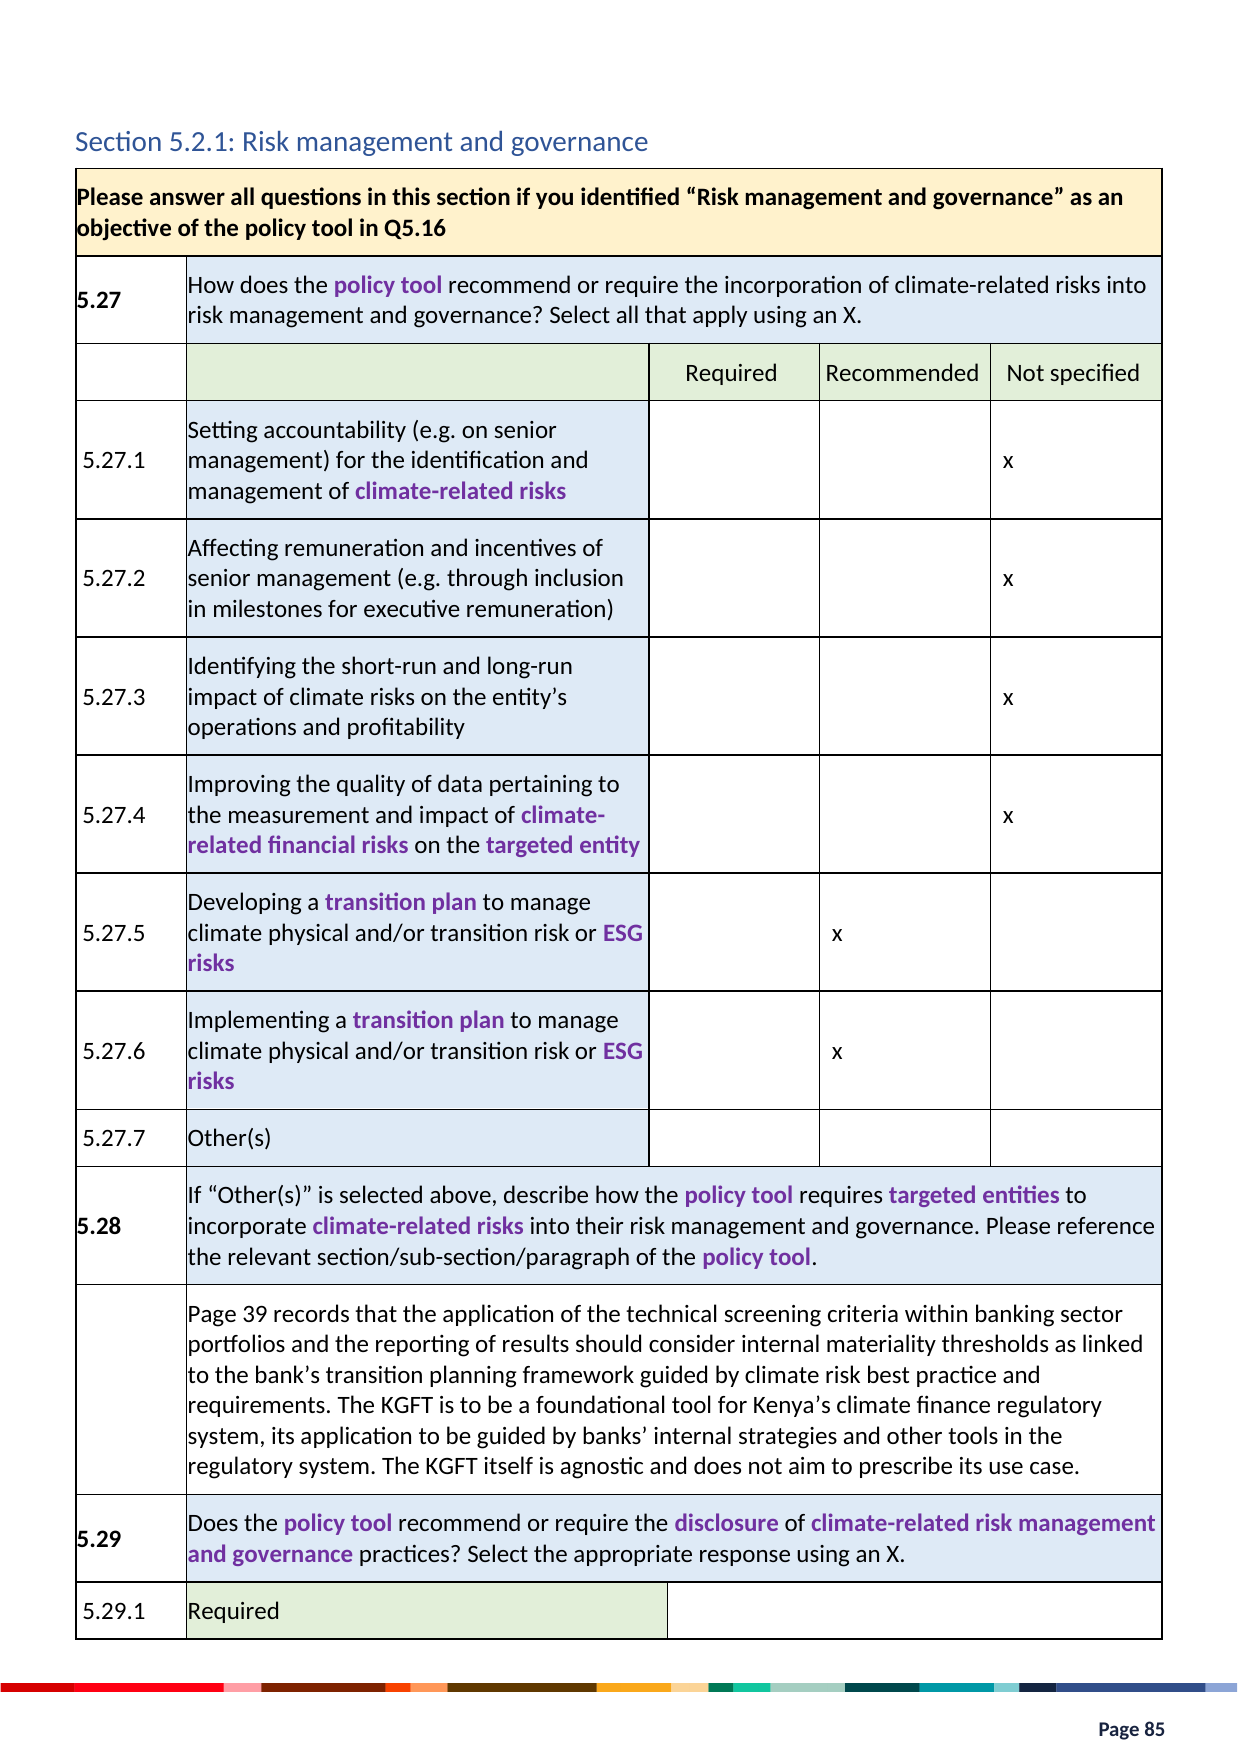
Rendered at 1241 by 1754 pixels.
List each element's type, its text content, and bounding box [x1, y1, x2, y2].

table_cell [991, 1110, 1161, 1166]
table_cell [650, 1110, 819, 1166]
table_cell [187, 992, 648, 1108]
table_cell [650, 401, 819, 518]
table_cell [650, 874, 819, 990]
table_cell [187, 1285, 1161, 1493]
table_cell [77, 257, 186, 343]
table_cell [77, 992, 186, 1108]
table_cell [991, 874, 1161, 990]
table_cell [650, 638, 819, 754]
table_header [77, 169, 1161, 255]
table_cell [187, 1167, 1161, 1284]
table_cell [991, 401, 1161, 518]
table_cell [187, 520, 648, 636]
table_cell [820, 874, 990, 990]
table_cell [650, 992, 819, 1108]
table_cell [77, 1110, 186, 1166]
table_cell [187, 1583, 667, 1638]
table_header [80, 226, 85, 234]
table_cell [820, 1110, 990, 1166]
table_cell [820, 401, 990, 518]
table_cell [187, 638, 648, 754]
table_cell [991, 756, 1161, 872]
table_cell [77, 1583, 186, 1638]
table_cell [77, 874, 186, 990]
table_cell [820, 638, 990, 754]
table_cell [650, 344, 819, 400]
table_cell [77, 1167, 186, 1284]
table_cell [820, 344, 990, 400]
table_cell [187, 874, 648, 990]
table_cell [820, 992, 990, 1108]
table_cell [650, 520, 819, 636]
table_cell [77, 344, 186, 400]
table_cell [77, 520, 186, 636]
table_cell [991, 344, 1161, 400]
picture [0, 1683, 1236, 1692]
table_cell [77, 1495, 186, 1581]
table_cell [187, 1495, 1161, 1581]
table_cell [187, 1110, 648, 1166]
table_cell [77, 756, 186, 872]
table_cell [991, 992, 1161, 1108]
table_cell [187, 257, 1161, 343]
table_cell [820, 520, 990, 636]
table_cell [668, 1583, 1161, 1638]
subtitle Section 5.2.1: Risk management and governance [75, 123, 1165, 159]
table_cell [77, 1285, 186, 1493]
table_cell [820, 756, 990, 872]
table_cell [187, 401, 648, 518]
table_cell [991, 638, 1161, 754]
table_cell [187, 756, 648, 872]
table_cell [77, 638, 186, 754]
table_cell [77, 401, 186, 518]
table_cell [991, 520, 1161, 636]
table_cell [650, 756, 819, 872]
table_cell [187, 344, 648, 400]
